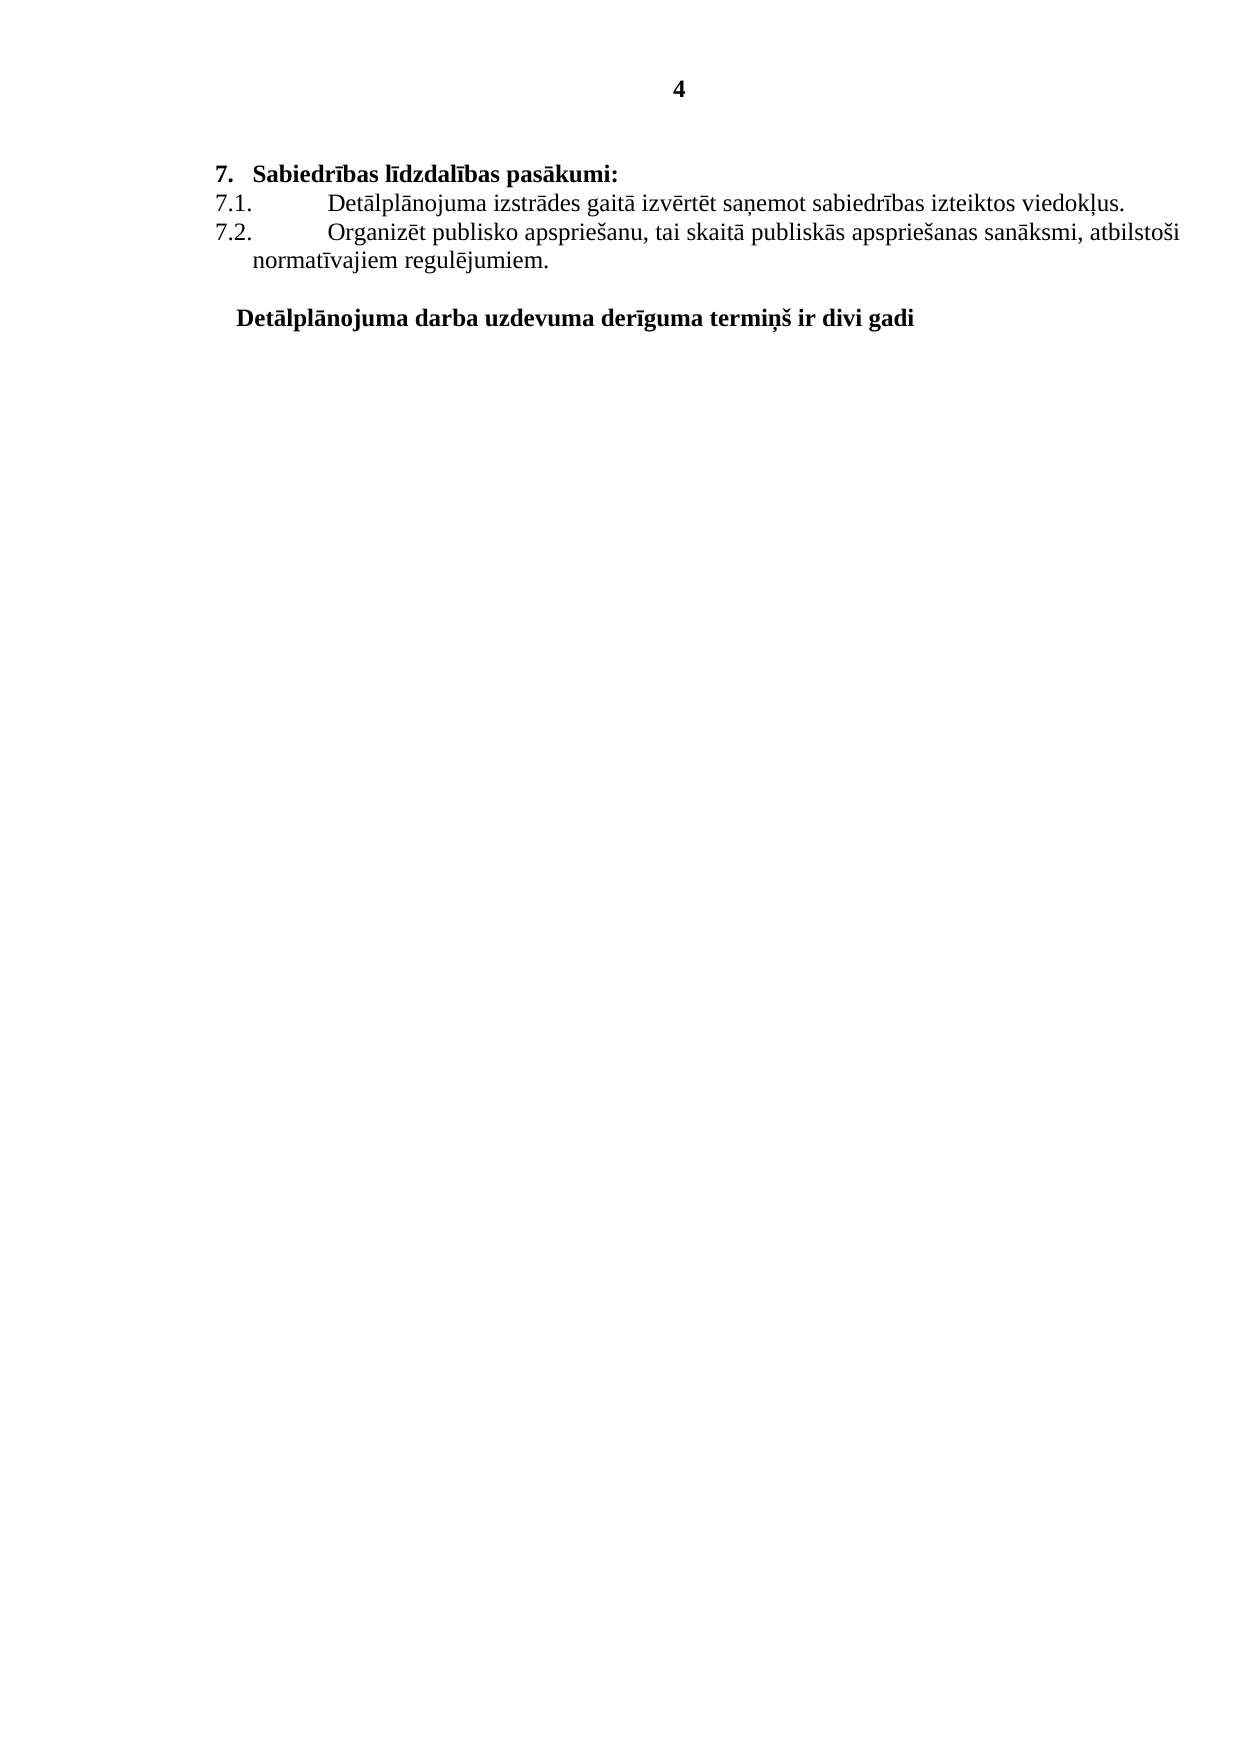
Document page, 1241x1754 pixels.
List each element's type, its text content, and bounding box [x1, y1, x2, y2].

text Detālplānojuma darba uzdevuma derīguma termiņš ir divi gadi [236, 303, 1181, 332]
list Detālplānojuma izstrādes gaitā izvērtēt saņemot sabiedrības izteiktos viedokļus. [215, 188, 1181, 217]
list Sabiedrības līdzdalības pasākumi: [215, 159, 1181, 188]
list Organizēt publisko apspriešanu, tai skaitā publiskās apspriešanas sanāksmi, atbilstoši normatīvajiem regulējumiem. [215, 217, 1181, 274]
